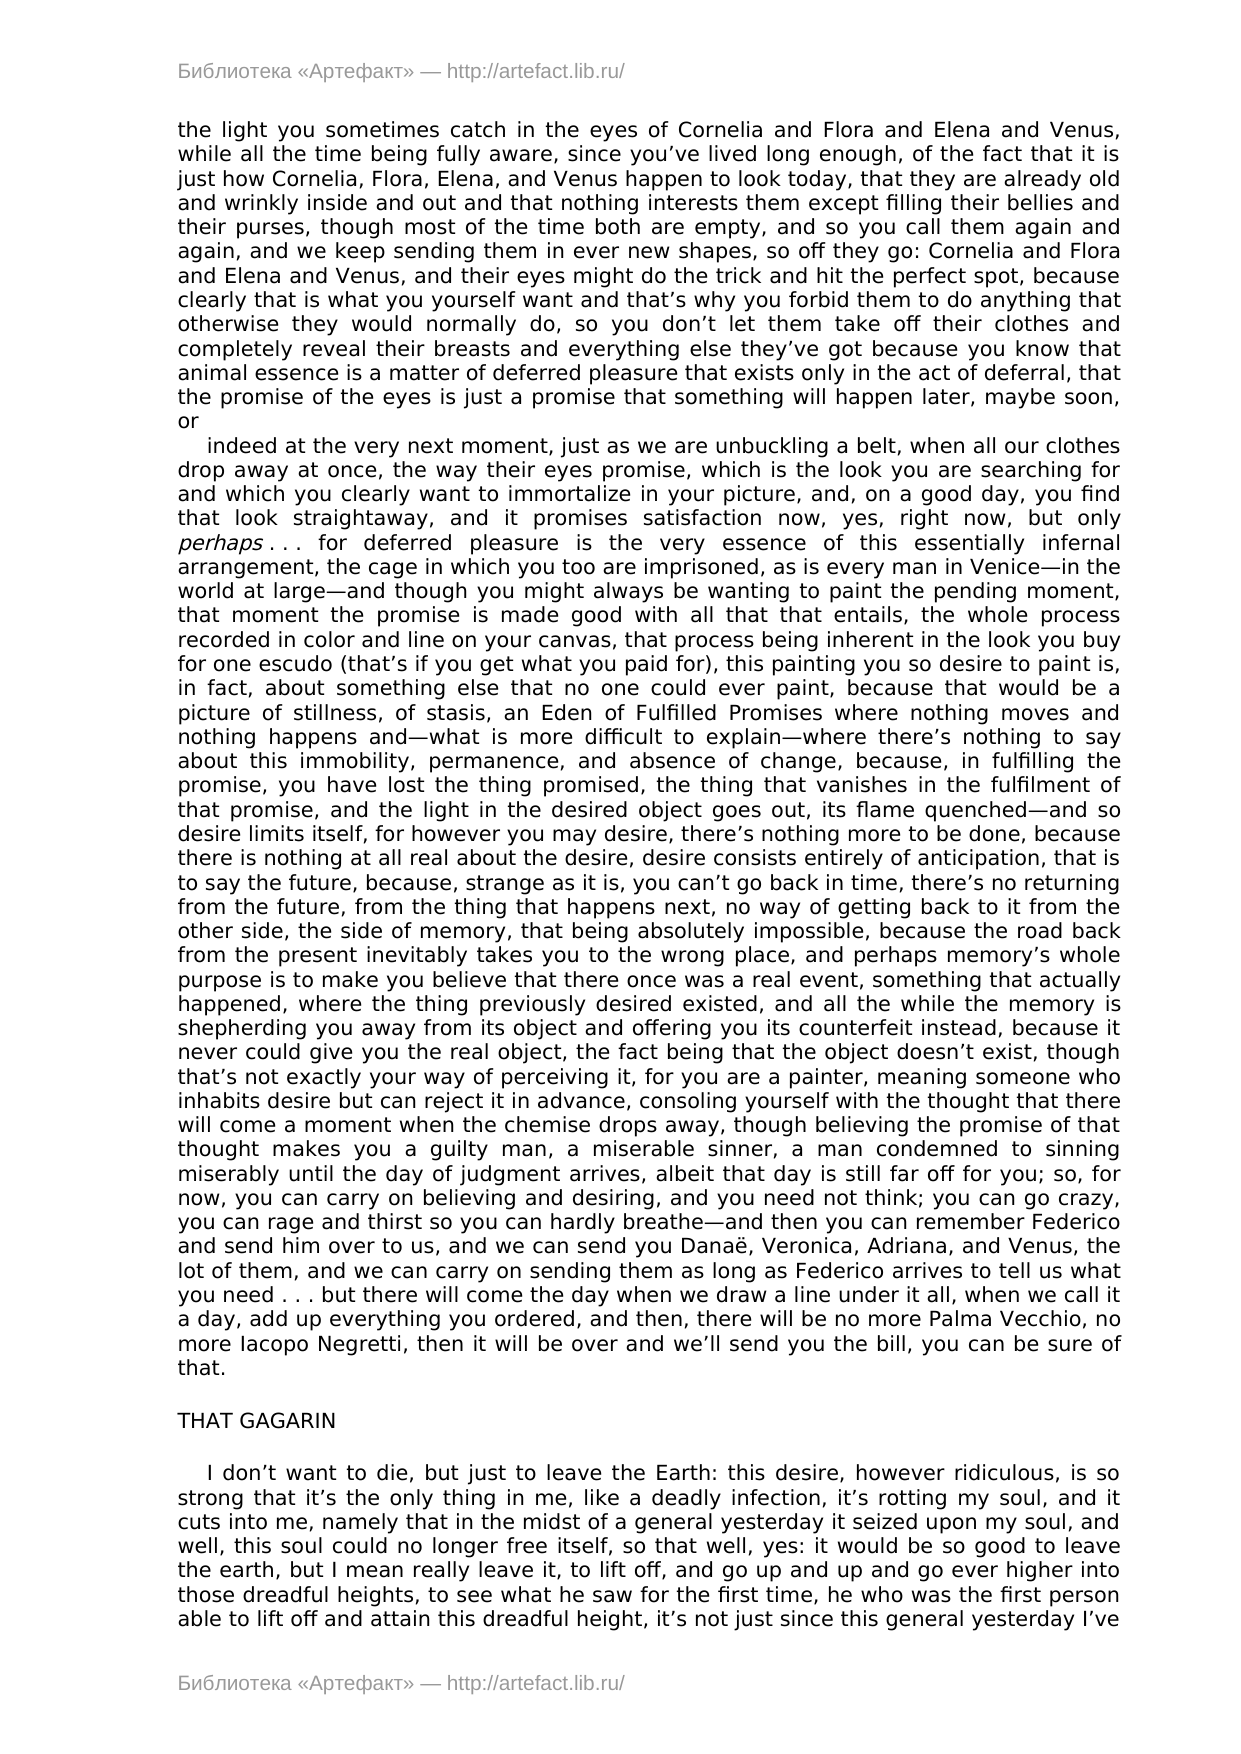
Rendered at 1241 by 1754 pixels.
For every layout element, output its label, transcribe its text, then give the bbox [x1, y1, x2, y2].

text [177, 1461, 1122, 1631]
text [177, 118, 1122, 434]
subtitle THAT GAGARIN [177, 1409, 1122, 1433]
text indeed at the very next moment, just as we are unbuckling a belt, when all our clothes drop away at once, the way their eyes promise, which is the look you are searching for and which you clearly want to immortalize in your picture, and, on a good day, you find that look straightaway, and it promises satisfaction now, yes, right now, but only perhaps . . . for deferred pleasure is the very essence of this essentially infernal arrangement, the cage in which you too are imprisoned, as is every man in Venice—in the world at large—and though you might always be wanting to paint the pending moment, that moment the promise is made good with all that that entails, the whole process recorded in color and line on your canvas, that process being inherent in the look you buy for one escudo (that’s if you get what you paid for), this painting you so desire to paint is, in fact, about something else that no one could ever paint, because that would be a picture of stillness, of stasis, an Eden of Fulfilled Promises where nothing moves and nothing happens and—what is more difficult to explain—where there’s nothing to say about this immobility, permanence, and absence of change, because, in fulfilling the promise, you have lost the thing promised, the thing that vanishes in the fulfilment of that promise, and the light in the desired object goes out, its flame quenched—and so desire limits itself, for however you may desire, there’s nothing more to be done, because there is nothing at all real about the desire, desire consists entirely of anticipation, that is to say the future, because, strange as it is, you can’t go back in time, there’s no returning from the future, from the thing that happens next, no way of getting back to it from the other side, the side of memory, that being absolutely impossible, because the road back from the present inevitably takes you to the wrong place, and perhaps memory’s whole purpose is to make you believe that there once was a real event, something that actually happened, where the thing previously desired existed, and all the while the memory is shepherding you away from its object and offering you its counterfeit instead, because it never could give you the real object, the fact being that the object doesn’t exist, though that’s not exactly your way of perceiving it, for you are a painter, meaning someone who inhabits desire but can reject it in advance, consoling yourself with the thought that there will come a moment when the chemise drops away, though believing the promise of that thought makes you a guilty man, a miserable sinner, a man condemned to sinning miserably until the day of judgment arrives, albeit that day is still far off for you; so, for now, you can carry on believing and desiring, and you need not think; you can go crazy, you can rage and thirst so you can hardly breathe—and then you can remember Federico and send him over to us, and we can send you Danaë, Veronica, Adriana, and Venus, the lot of them, and we can carry on sending them as long as Federico arrives to tell us what you need . . . but there will come the day when we draw a line under it all, when we call it a day, add up everything you ordered, and then, there will be no more Palma Vecchio, no more Iacopo Negretti, then it will be over and we’ll send you the bill, you can be sure of that. [177, 434, 1122, 1380]
